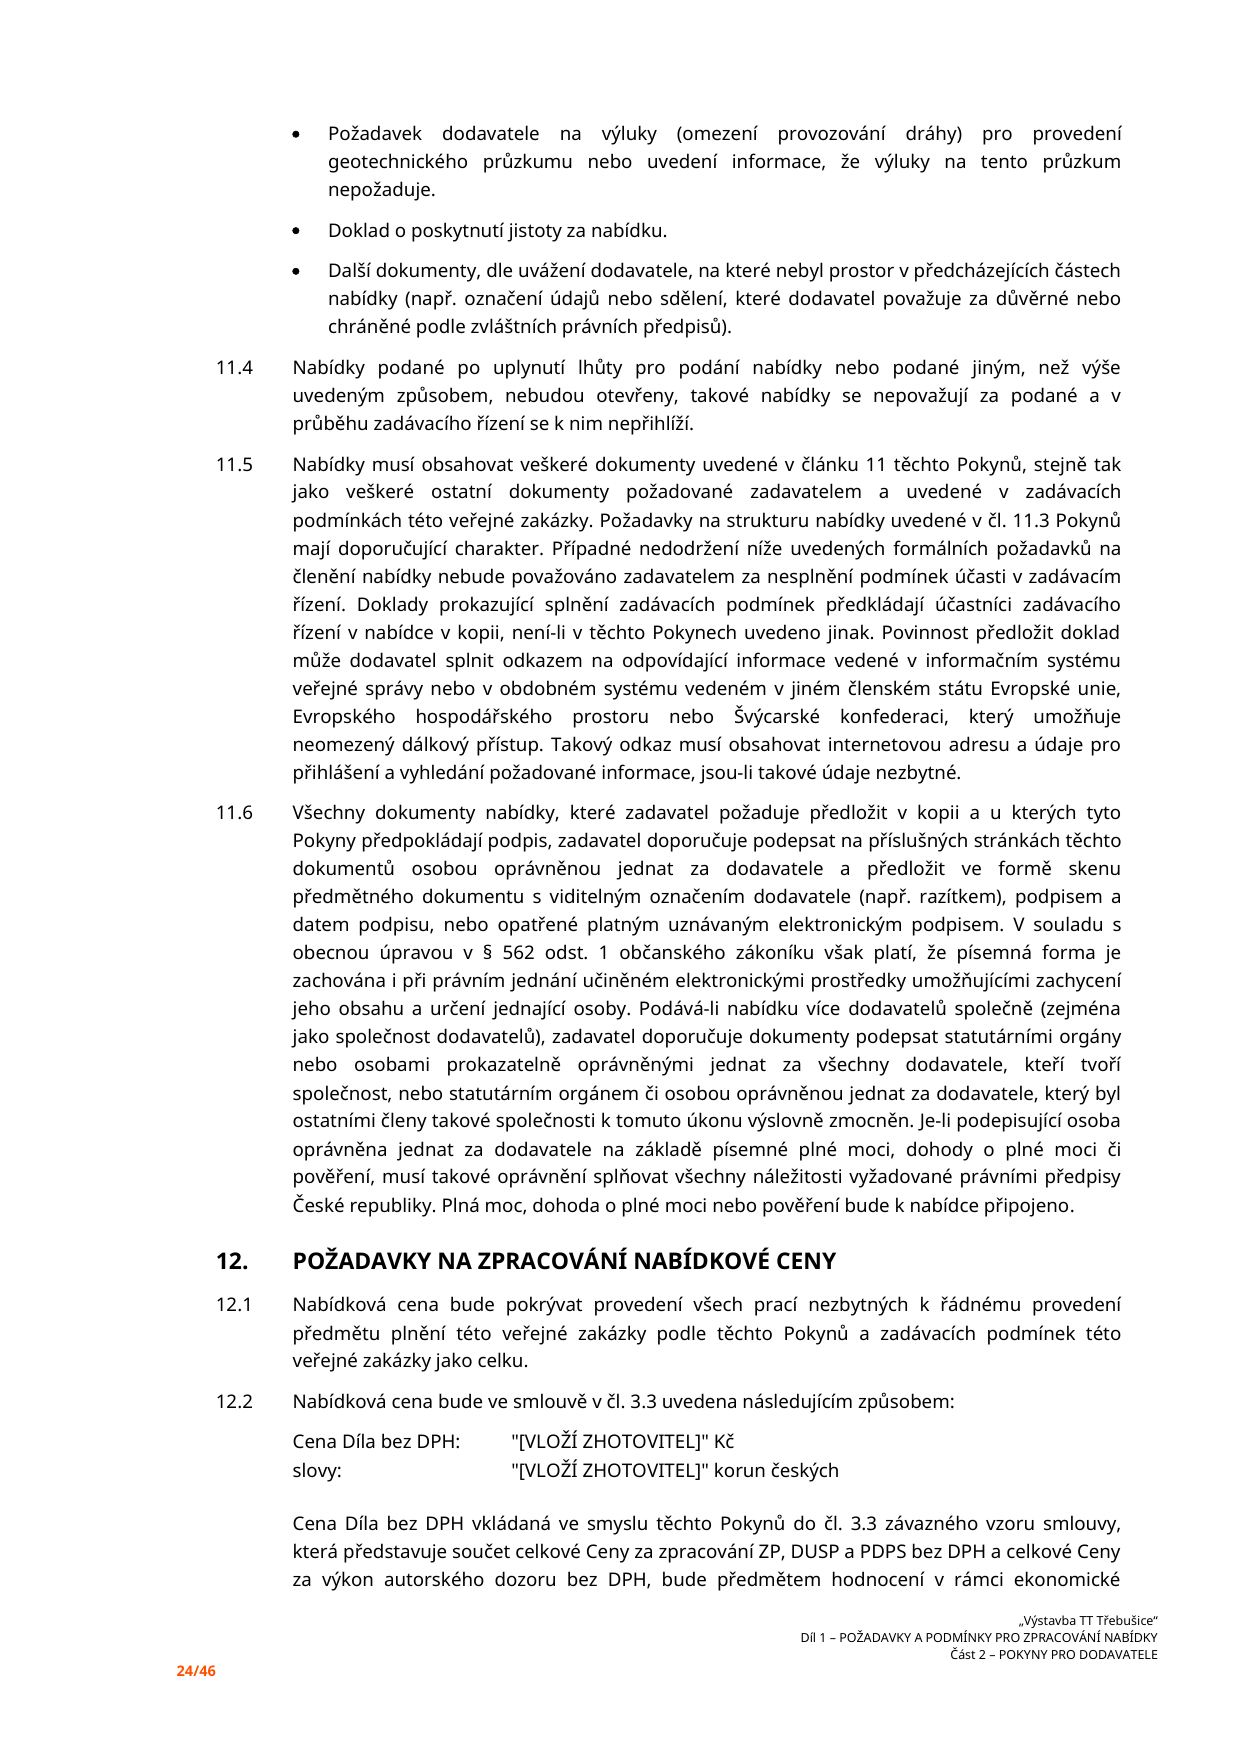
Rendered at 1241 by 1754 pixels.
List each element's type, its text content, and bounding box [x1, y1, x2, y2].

text Požadavek dodavatele na výluky (omezení provozování dráhy) pro provedení geotechnického průzkumu nebo uvedení informace, že výluky na tento průzkum nepožaduje. [292, 121, 1122, 202]
text Nabídková cena bude pokrývat provedení všech prací nezbytných k řádnému provedení předmětu plnění této veřejné zakázky podle těchto Pokynů a zadávacích podmínek této veřejné zakázky jako celku. [216, 1292, 1122, 1373]
text Nabídky podané po uplynutí lhůty pro podání nabídky nebo podané jiným, než výše uvedeným způsobem, nebudou otevřeny, takové nabídky se nepovažují za podané a v průběhu zadávacího řízení se k nim nepřihlíží. [216, 354, 1122, 436]
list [292, 1510, 1122, 1591]
text Doklad o poskytnutí jistoty za nabídku. [292, 217, 1122, 243]
text Nabídky musí obsahovat veškeré dokumenty uvedené v článku 11 těchto Pokynů, stejně tak jako veškeré ostatní dokumenty požadované zadavatelem a uvedené v zadávacích podmínkách této veřejné zakázky. Požadavky na strukturu nabídky uvedené v čl. 11.3 Pokynů mají doporučující charakter. Případné nedodržení níže uvedených formálních požadavků na členění nabídky nebude považováno zadavatelem za nesplnění podmínek účasti v zadávacím řízení. Doklady prokazující splnění zadávacích podmínek předkládají účastníci zadávacího řízení v nabídce v kopii, není-li v těchto Pokynech uvedeno jinak. Povinnost předložit doklad může dodavatel splnit odkazem na odpovídající informace vedené v informačním systému veřejné správy nebo v obdobném systému vedeném v jiném členském státu Evropské unie, Evropského hospodářského prostoru nebo Švýcarské konfederaci, který umožňuje neomezený dálkový přístup. Takový odkaz musí obsahovat internetovou adresu a údaje pro přihlášení a vyhledání požadované informace, jsou-li takové údaje nezbytné. [216, 451, 1122, 784]
text Nabídková cena bude ve smlouvě v čl. 3.3 uvedena následujícím způsobem: [216, 1388, 1122, 1414]
text Další dokumenty, dle uvážení dodavatele, na které nebyl prostor v předcházejících částech nabídky (např. označení údajů nebo sdělení, které dodavatel považuje za důvěrné nebo chráněné podle zvláštních právních předpisů). [292, 258, 1122, 339]
text POŽADAVKY NA ZPRACOVÁNÍ NABÍDKOVÉ CENY [216, 1245, 1122, 1276]
list slovy: "[VLOŽÍ ZHOTOVITEL]" korun českých [292, 1457, 1122, 1482]
list Cena Díla bez DPH: "[VLOŽÍ ZHOTOVITEL]" Kč [292, 1429, 1122, 1454]
text Všechny dokumenty nabídky, které zadavatel požaduje předložit v kopii a u kterých tyto Pokyny předpokládají podpis, zadavatel doporučuje podepsat na příslušných stránkách těchto dokumentů osobou oprávněnou jednat za dodavatele a předložit ve formě skenu předmětného dokumentu s viditelným označením dodavatele (např. razítkem), podpisem a datem podpisu, nebo opatřené platným uznávaným elektronickým podpisem. V souladu s obecnou úpravou v § 562 odst. 1 občanského zákoníku však platí, že písemná forma je zachována i při právním jednání učiněném elektronickými prostředky umožňujícími zachycení jeho obsahu a určení jednající osoby. Podává-li nabídku více dodavatelů společně (zejména jako společnost dodavatelů), zadavatel doporučuje dokumenty podepsat statutárními orgány nebo osobami prokazatelně oprávněnými jednat za všechny dodavatele, kteří tvoří společnost, nebo statutárním orgánem či osobou oprávněnou jednat za dodavatele, který byl ostatními členy takové společnosti k tomuto úkonu výslovně zmocněn. Je-li podepisující osoba oprávněna jednat za dodavatele na základě písemné plné moci, dohody o plné moci či pověření, musí takové oprávnění splňovat všechny náležitosti vyžadované právními předpisy České republiky. Plná moc, dohoda o plné moci nebo pověření bude k nabídce připojeno. [216, 799, 1122, 1217]
